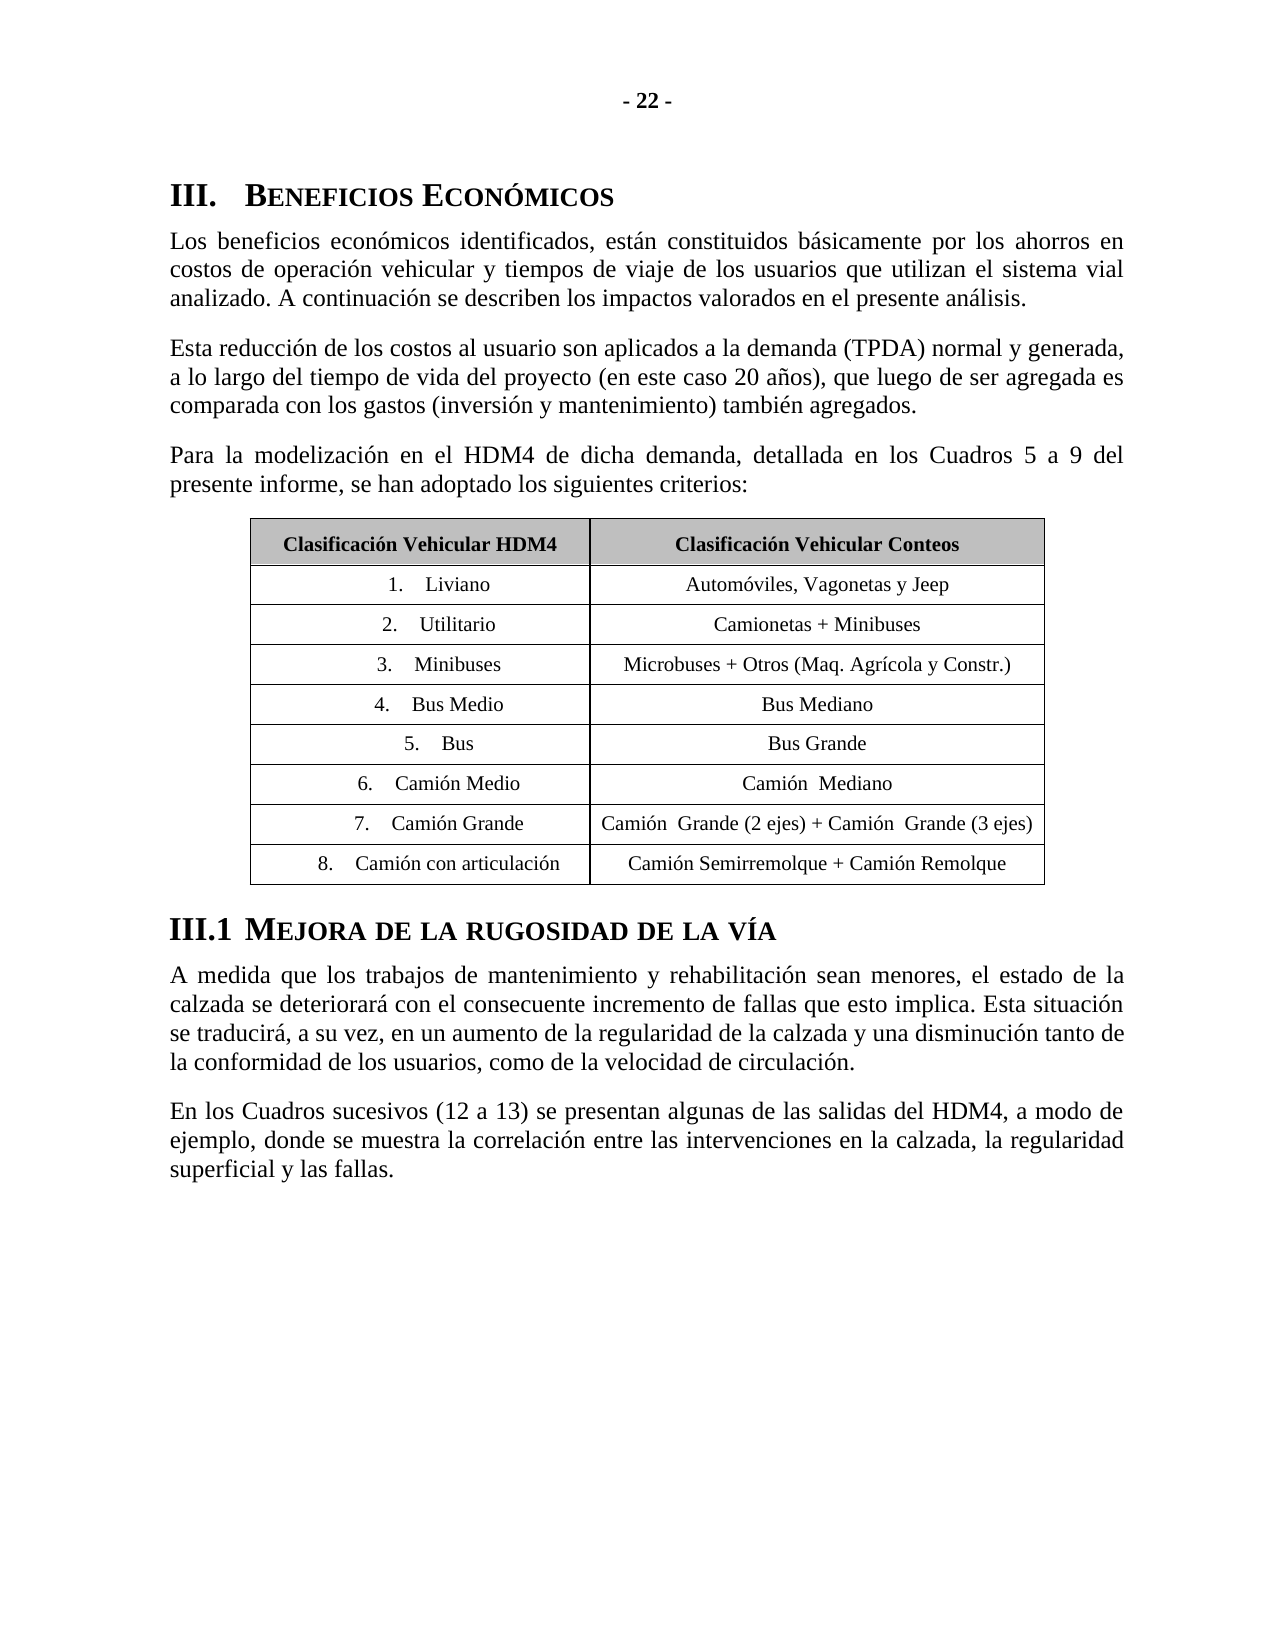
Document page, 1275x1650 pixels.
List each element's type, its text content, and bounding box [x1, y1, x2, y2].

table_header Clasificación Vehicular HDM4 [251, 519, 589, 564]
subtitle Beneficios Económicos [169, 175, 1125, 213]
text A medida que los trabajos de mantenimiento y rehabilitación sean menores, el estado de la calzada se deteriorará con el consecuente incremento de fallas que esto implica. Esta situación se traducirá, a su vez, en un aumento de la regularidad de la calzada y una disminución tanto de la conformidad de los usuarios, como de la velocidad de circulación. [169, 961, 1125, 1076]
table_cell Camión Mediano [591, 765, 1044, 804]
text Para la modelización en el HDM4 de dicha demanda, detallada en los Cuadros 5 a 9 del presente informe, se han adoptado los siguientes criterios: [169, 440, 1125, 497]
table_cell Bus [251, 725, 589, 764]
table_cell Camión Medio [251, 765, 589, 804]
table_cell Bus Mediano [591, 685, 1044, 724]
table_cell Liviano [251, 566, 589, 604]
table_cell Utilitario [251, 605, 589, 644]
subtitle Mejora de la rugosidad de la vía [168, 910, 1125, 948]
table_header Clasificación Vehicular Conteos [591, 519, 1044, 564]
table_cell Automóviles, Vagonetas y Jeep [591, 566, 1044, 604]
table_cell Camión Grande [251, 805, 589, 844]
table_cell Camión Grande (2 ejes) + Camión Grande (3 ejes) [591, 805, 1044, 844]
table_cell Microbuses + Otros (Maq. Agrícola y Constr.) [591, 645, 1044, 684]
table_cell Camión Semirremolque + Camión Remolque [591, 845, 1044, 884]
table_cell Bus Grande [591, 725, 1044, 764]
table_cell Camionetas + Minibuses [591, 605, 1044, 644]
text Esta reducción de los costos al usuario son aplicados a la demanda (TPDA) normal y generada, a lo largo del tiempo de vida del proyecto (en este caso 20 años), que luego de ser agregada es comparada con los gastos (inversión y mantenimiento) también agregados. [169, 333, 1125, 419]
table_cell Camión con articulación [251, 845, 589, 884]
text En los Cuadros sucesivos (12 a 13) se presentan algunas de las salidas del HDM4, a modo de ejemplo, donde se muestra la correlación entre las intervenciones en la calzada, la regularidad superficial y las fallas. [169, 1096, 1125, 1183]
table_cell Minibuses [251, 645, 589, 684]
text Los beneficios económicos identificados, están constituidos básicamente por los ahorros en costos de operación vehicular y tiempos de viaje de los usuarios que utilizan el sistema vial analizado. A continuación se describen los impactos valorados en el presente análisis. [169, 226, 1125, 312]
table_cell Bus Medio [251, 685, 589, 724]
